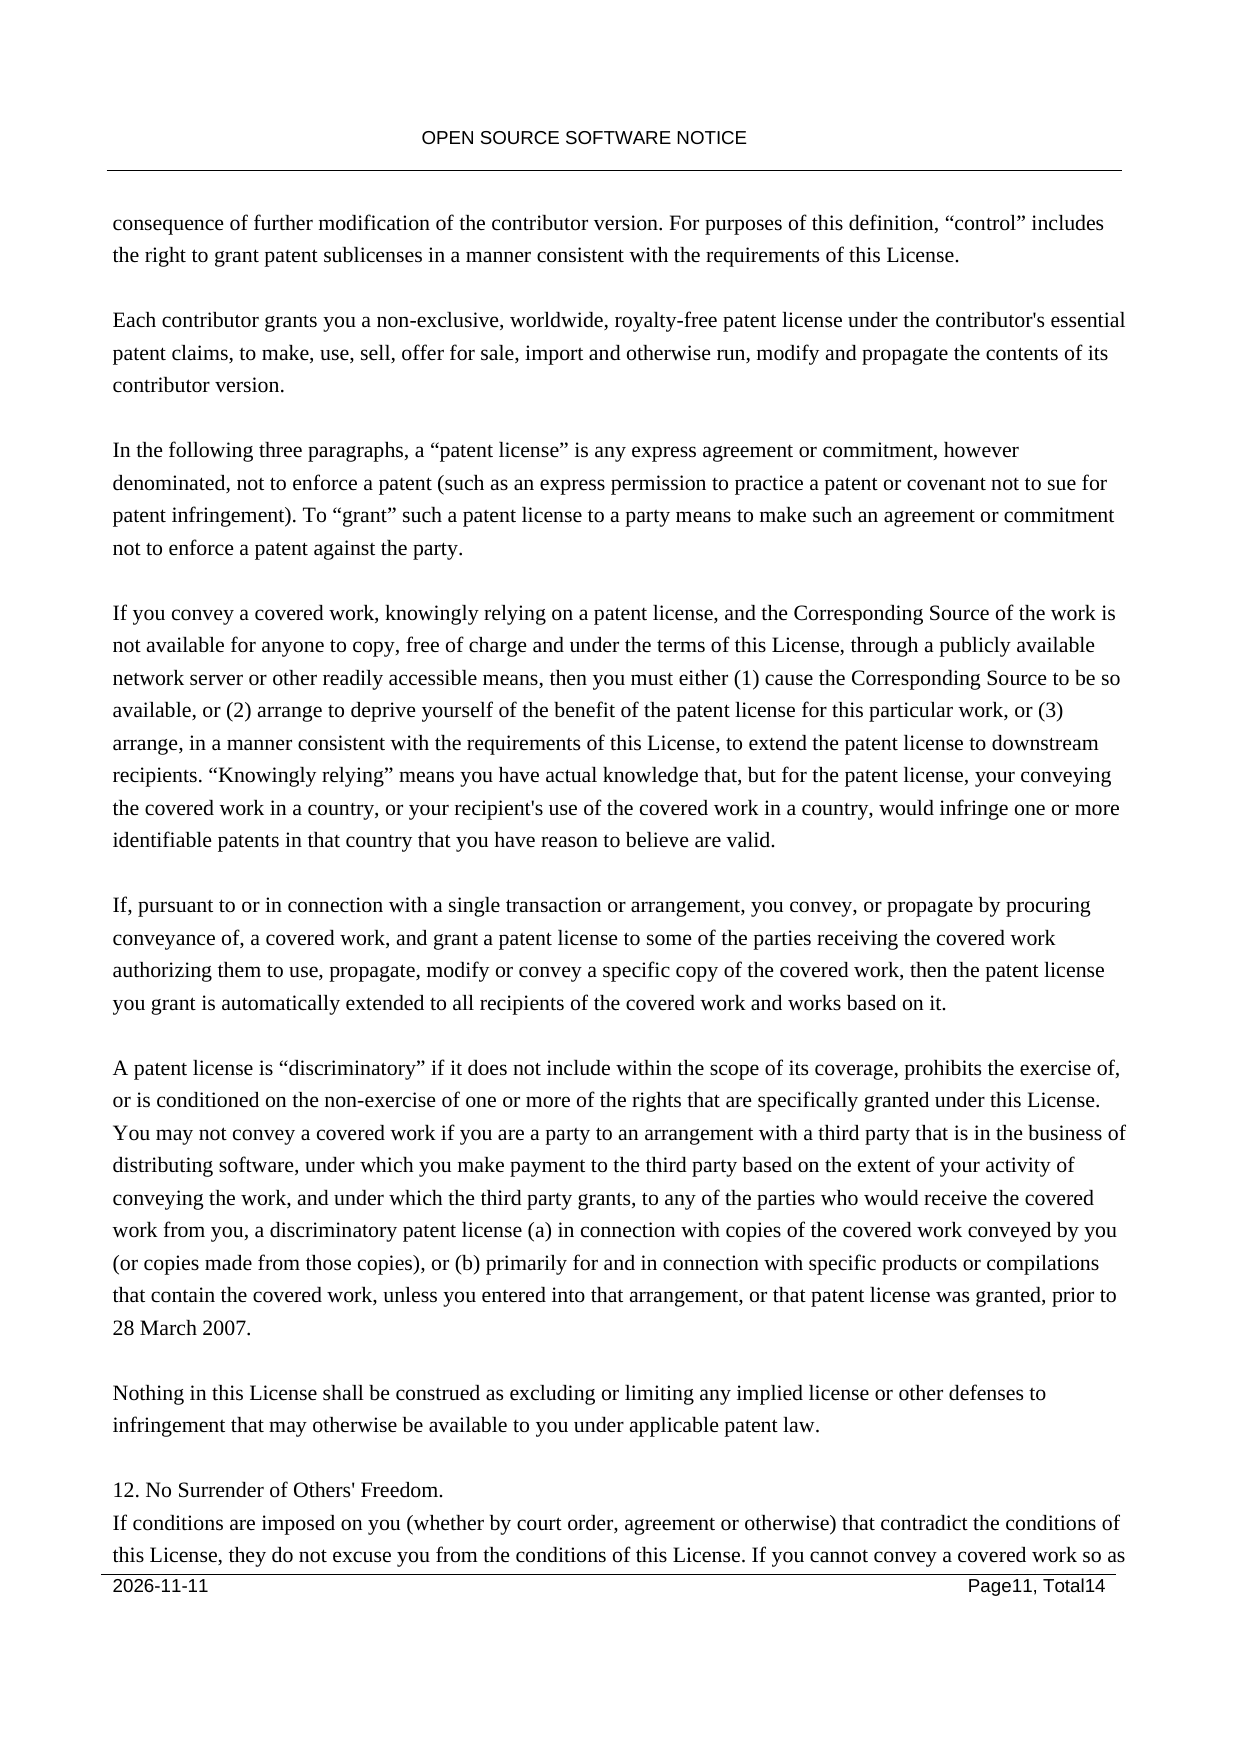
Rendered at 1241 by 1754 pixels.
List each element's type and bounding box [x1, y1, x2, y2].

text [112, 206, 1128, 1571]
